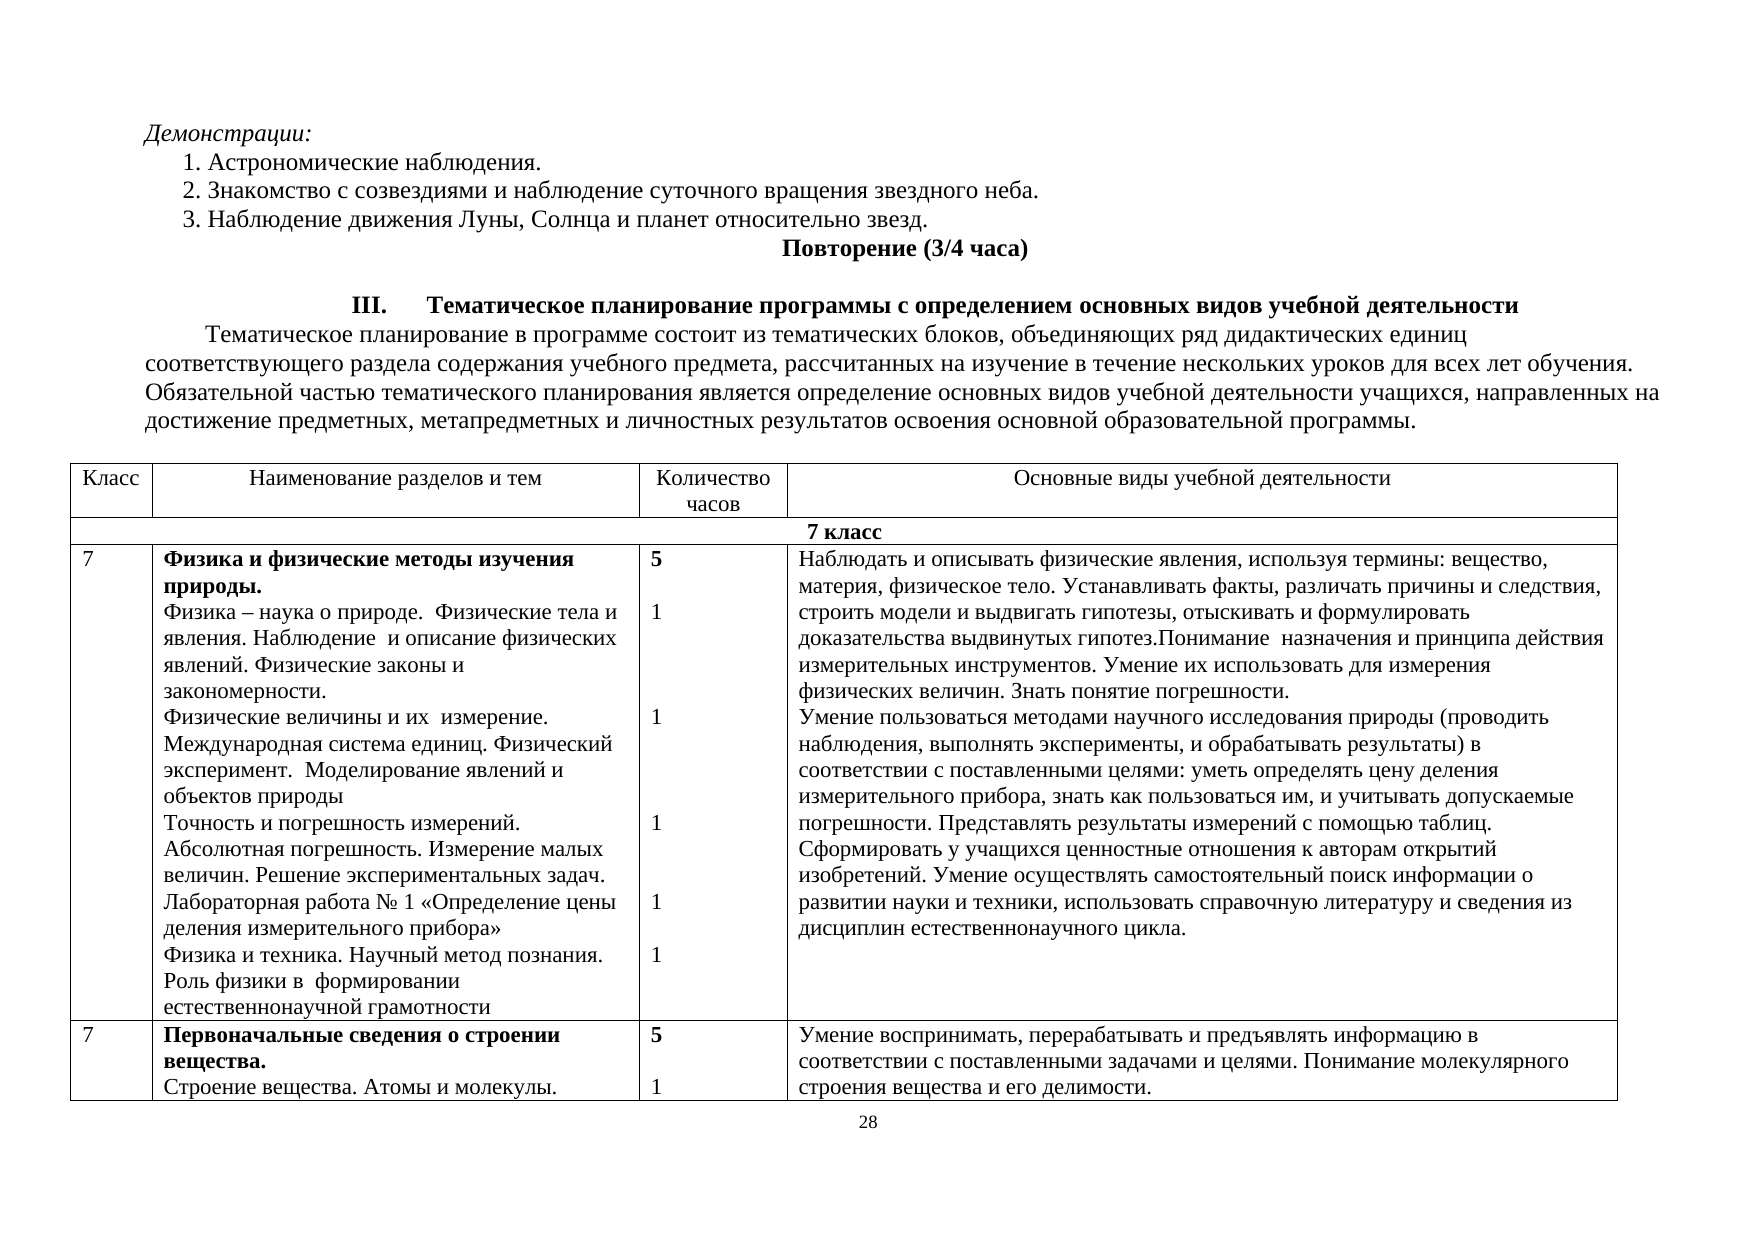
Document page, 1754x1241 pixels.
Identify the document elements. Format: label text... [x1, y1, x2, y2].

table_header Класс [71, 464, 152, 517]
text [145, 118, 1665, 233]
text Тематическое планирование в программе состоит из тематических блоков, объединяющих ряд дидактических единиц соответствующего раздела содержания учебного предмета, рассчитанных на изучение в течение нескольких уроков для всех лет обучения. Обязательной частью тематического планирования является определение основных видов учебной деятельности учащихся, направленных на достижение предметных, метапредметных и личностных результатов освоения основной образовательной программы. [145, 319, 1665, 434]
table_cell 7 [71, 1021, 152, 1100]
table_cell 5 1 1 1 1 1 [640, 1021, 787, 1100]
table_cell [153, 1021, 639, 1100]
table_cell 7 класс [71, 518, 1617, 544]
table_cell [788, 1021, 1617, 1100]
table_cell 5 1 1 1 1 1 [640, 545, 787, 1020]
table_cell Наблюдать и описывать физические явления, используя термины: вещество, материя, физическое тело. Устанавливать факты, различать причины и следствия, строить модели и выдвигать гипотезы, отыскивать и формулировать доказательства выдвинутых гипотез.Понимание назначения и принципа действия измерительных инструментов. Умение их использовать для измерения физических величин. Знать понятие погрешности. Умение пользоваться методами научного исследования природы (проводить наблюдения, выполнять эксперименты, и обрабатывать результаты) в соответствии с поставленными целями: уметь определять цену деления измерительного прибора, знать как пользоваться им, и учитывать допускаемые погрешности. Представлять результаты измерений с помощью таблиц. Сформировать у учащихся ценностные отношения к авторам открытий изобретений. Умение осуществлять самостоятельный поиск информации о развитии науки и техники, использовать справочную литературу и сведения из дисциплин естественнонаучного цикла. [788, 545, 1617, 1020]
table_cell 7 [71, 545, 152, 1020]
text Повторение (3/4 часа) [145, 233, 1665, 262]
table_cell Физика и физические методы изучения природы. Физика – наука о природе. Физические тела и явления. Наблюдение и описание физических явлений. Физические законы и закономерности. Физические величины и их измерение. Международная система единиц. Физический эксперимент. Моделирование явлений и объектов природы Точность и погрешность измерений. Абсолютная погрешность. Измерение малых величин. Решение экспериментальных задач. Лабораторная работа № 1 «Определение цены деления измерительного прибора» Физика и техника. Научный метод познания. Роль физики в формировании естественнонаучной грамотности [153, 545, 639, 1020]
table_header Наименование разделов и тем [153, 464, 639, 517]
list Тематическое планирование программы с определением основных видов учебной деятельности [205, 291, 1665, 319]
table_header Количество часов [640, 464, 787, 517]
table_header Основные виды учебной деятельности [788, 464, 1617, 517]
